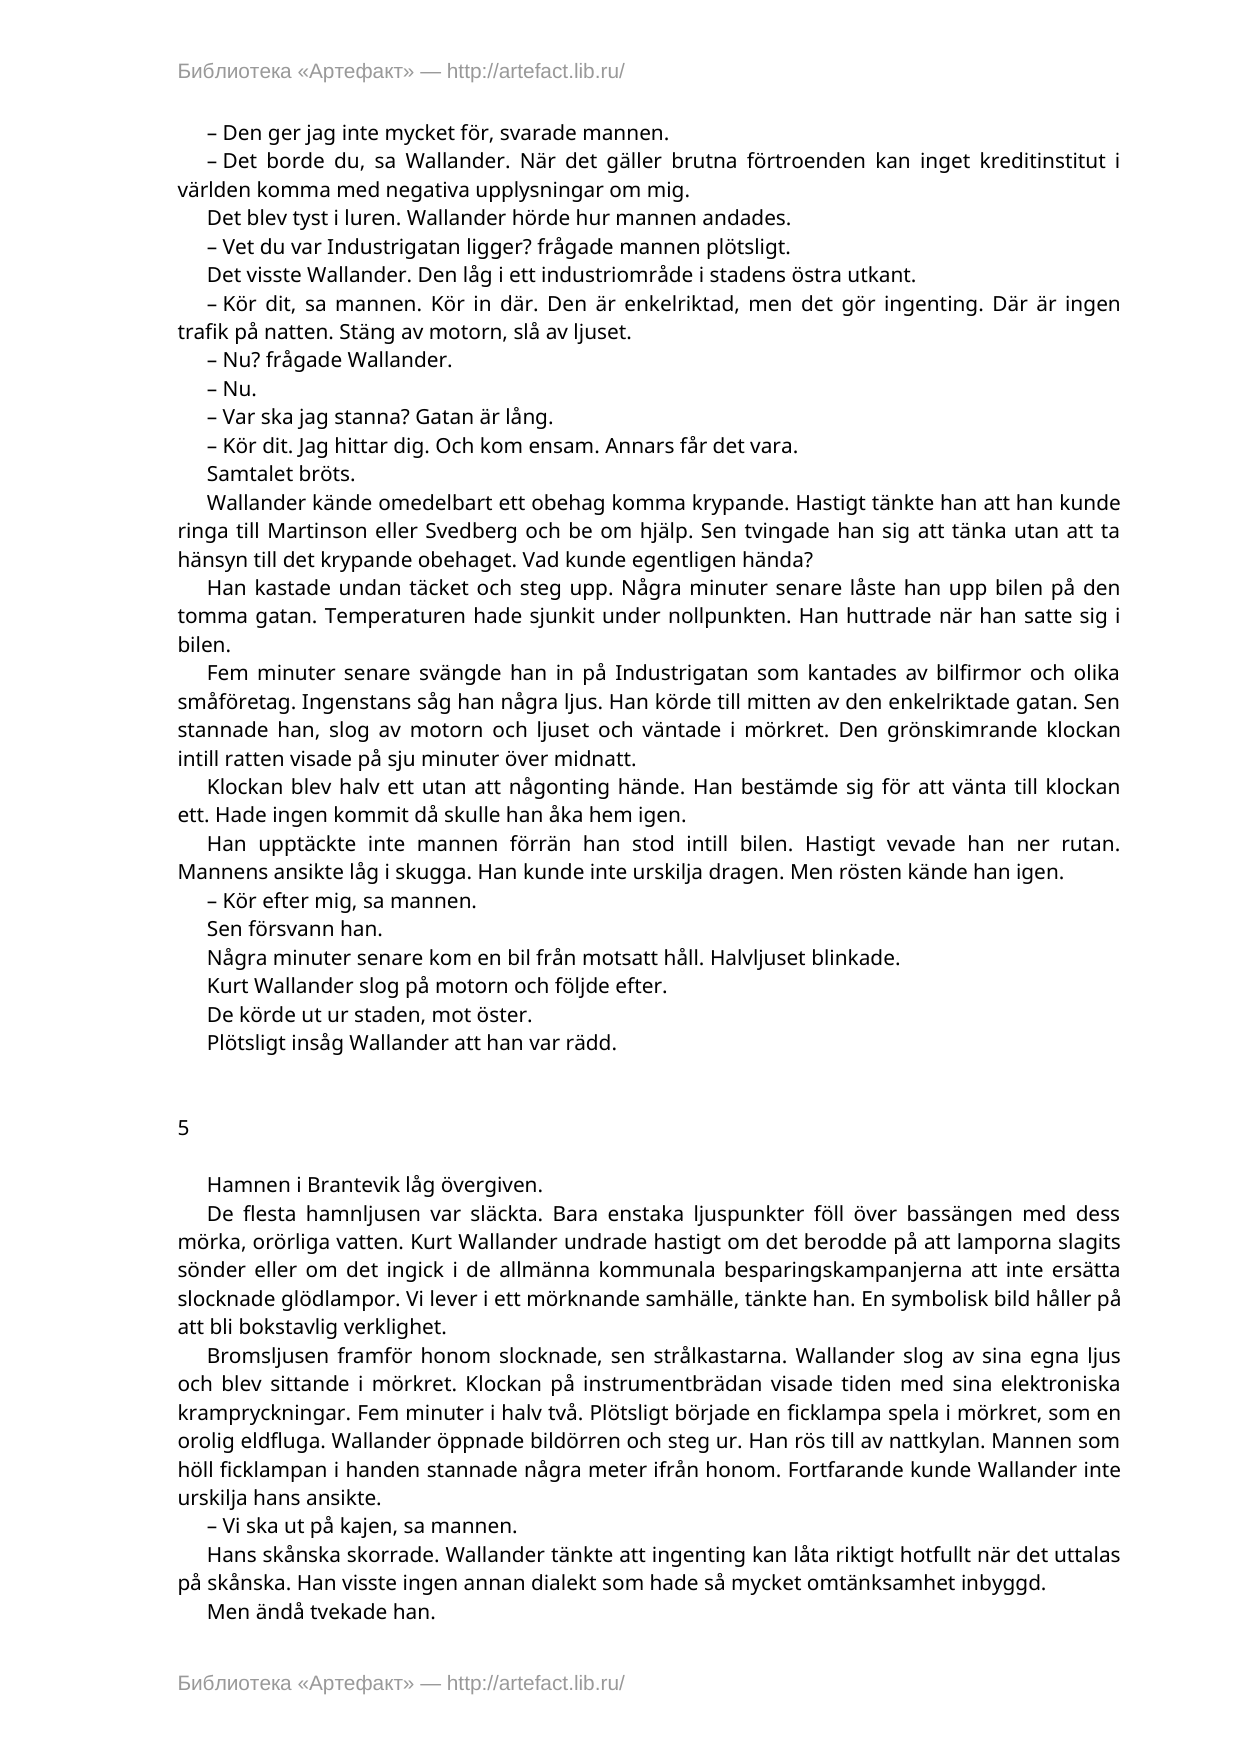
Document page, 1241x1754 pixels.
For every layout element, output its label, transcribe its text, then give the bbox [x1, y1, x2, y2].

text Wallander kände omedelbart ett obehag komma krypande. Hastigt tänkte han att han kunde ringa till Martinson eller Svedberg och be om hjälp. Sen tvingade han sig att tänka utan att ta hänsyn till det krypande obehaget. Vad kunde egentligen hända? [177, 488, 1122, 573]
text – Kör dit, sa mannen. Kör in där. Den är enkelriktad, men det gör ingenting. Där är ingen trafik på natten. Stäng av motorn, slå av ljuset. [177, 289, 1122, 346]
text Hans skånska skorrade. Wallander tänkte att ingenting kan låta riktigt hotfullt när det uttalas på skånska. Han visste ingen annan dialekt som hade så mycket omtänksamhet inbyggd. [177, 1540, 1122, 1597]
text – Vet du var Industrigatan ligger? frågade mannen plötsligt. [177, 232, 1122, 260]
text Det visste Wallander. Den låg i ett industriområde i stadens östra utkant. [177, 260, 1122, 289]
text De körde ut ur staden, mot öster. [177, 1000, 1122, 1028]
text Hamnen i Brantevik låg övergiven. [177, 1170, 1122, 1199]
text Fem minuter senare svängde han in på Industrigatan som kantades av bilfirmor och olika småföretag. Ingenstans såg han några ljus. Han körde till mitten av den enkelriktade gatan. Sen stannade han, slog av motorn och ljuset och väntade i mörkret. Den grönskimrande klockan intill ratten visade på sju minuter över midnatt. [177, 658, 1122, 772]
text Men ändå tvekade han. [177, 1597, 1122, 1625]
text Klockan blev halv ett utan att någonting hände. Han bestämde sig för att vänta till klockan ett. Hade ingen kommit då skulle han åka hem igen. [177, 772, 1122, 829]
text – Var ska jag stanna? Gatan är lång. [177, 402, 1122, 431]
text – Nu. [177, 374, 1122, 402]
text – Nu? frågade Wallander. [177, 346, 1122, 374]
text Han upptäckte inte mannen förrän han stod intill bilen. Hastigt vevade han ner rutan. Mannens ansikte låg i skugga. Han kunde inte urskilja dragen. Men rösten kände han igen. [177, 829, 1122, 886]
text Plötsligt insåg Wallander att han var rädd. [177, 1028, 1122, 1057]
text Några minuter senare kom en bil från motsatt håll. Halvljuset blinkade. [177, 943, 1122, 971]
text – Vi ska ut på kajen, sa mannen. [177, 1512, 1122, 1540]
text – Kör efter mig, sa mannen. [177, 886, 1122, 914]
text Det blev tyst i luren. Wallander hörde hur mannen andades. [177, 203, 1122, 232]
text Han kastade undan täcket och steg upp. Några minuter senare låste han upp bilen på den tomma gatan. Temperaturen hade sjunkit under nollpunkten. Han huttrade när han satte sig i bilen. [177, 573, 1122, 658]
text De flesta hamnljusen var släckta. Bara enstaka ljuspunkter föll över bassängen med dess mörka, orörliga vatten. Kurt Wallander undrade hastigt om det berodde på att lamporna slagits sönder eller om det ingick i de allmänna kommunala besparingskampanjerna att inte ersätta slocknade glödlampor. Vi lever i ett mörknande samhälle, tänkte han. En symbolisk bild håller på att bli bokstavlig verklighet. [177, 1199, 1122, 1341]
text – Det borde du, sa Wallander. När det gäller brutna förtroenden kan inget kreditinstitut i världen komma med negativa upplysningar om mig. [177, 147, 1122, 203]
text Samtalet bröts. [177, 459, 1122, 488]
text Kurt Wallander slog på motorn och följde efter. [177, 971, 1122, 1000]
subtitle 5 [177, 1113, 1122, 1142]
text Bromsljusen framför honom slocknade, sen strålkastarna. Wallander slog av sina egna ljus och blev sittande i mörkret. Klockan på instrumentbrädan visade tiden med sina elektroniska krampryckningar. Fem minuter i halv två. Plötsligt började en ficklampa spela i mörkret, som en orolig eldfluga. Wallander öppnade bildörren och steg ur. Han rös till av nattkylan. Mannen som höll ficklampan i handen stannade några meter ifrån honom. Fortfarande kunde Wallander inte urskilja hans ansikte. [177, 1341, 1122, 1512]
text – Den ger jag inte mycket för, svarade mannen. [177, 118, 1122, 147]
text – Kör dit. Jag hittar dig. Och kom ensam. Annars får det vara. [177, 431, 1122, 459]
text Sen försvann han. [177, 914, 1122, 943]
